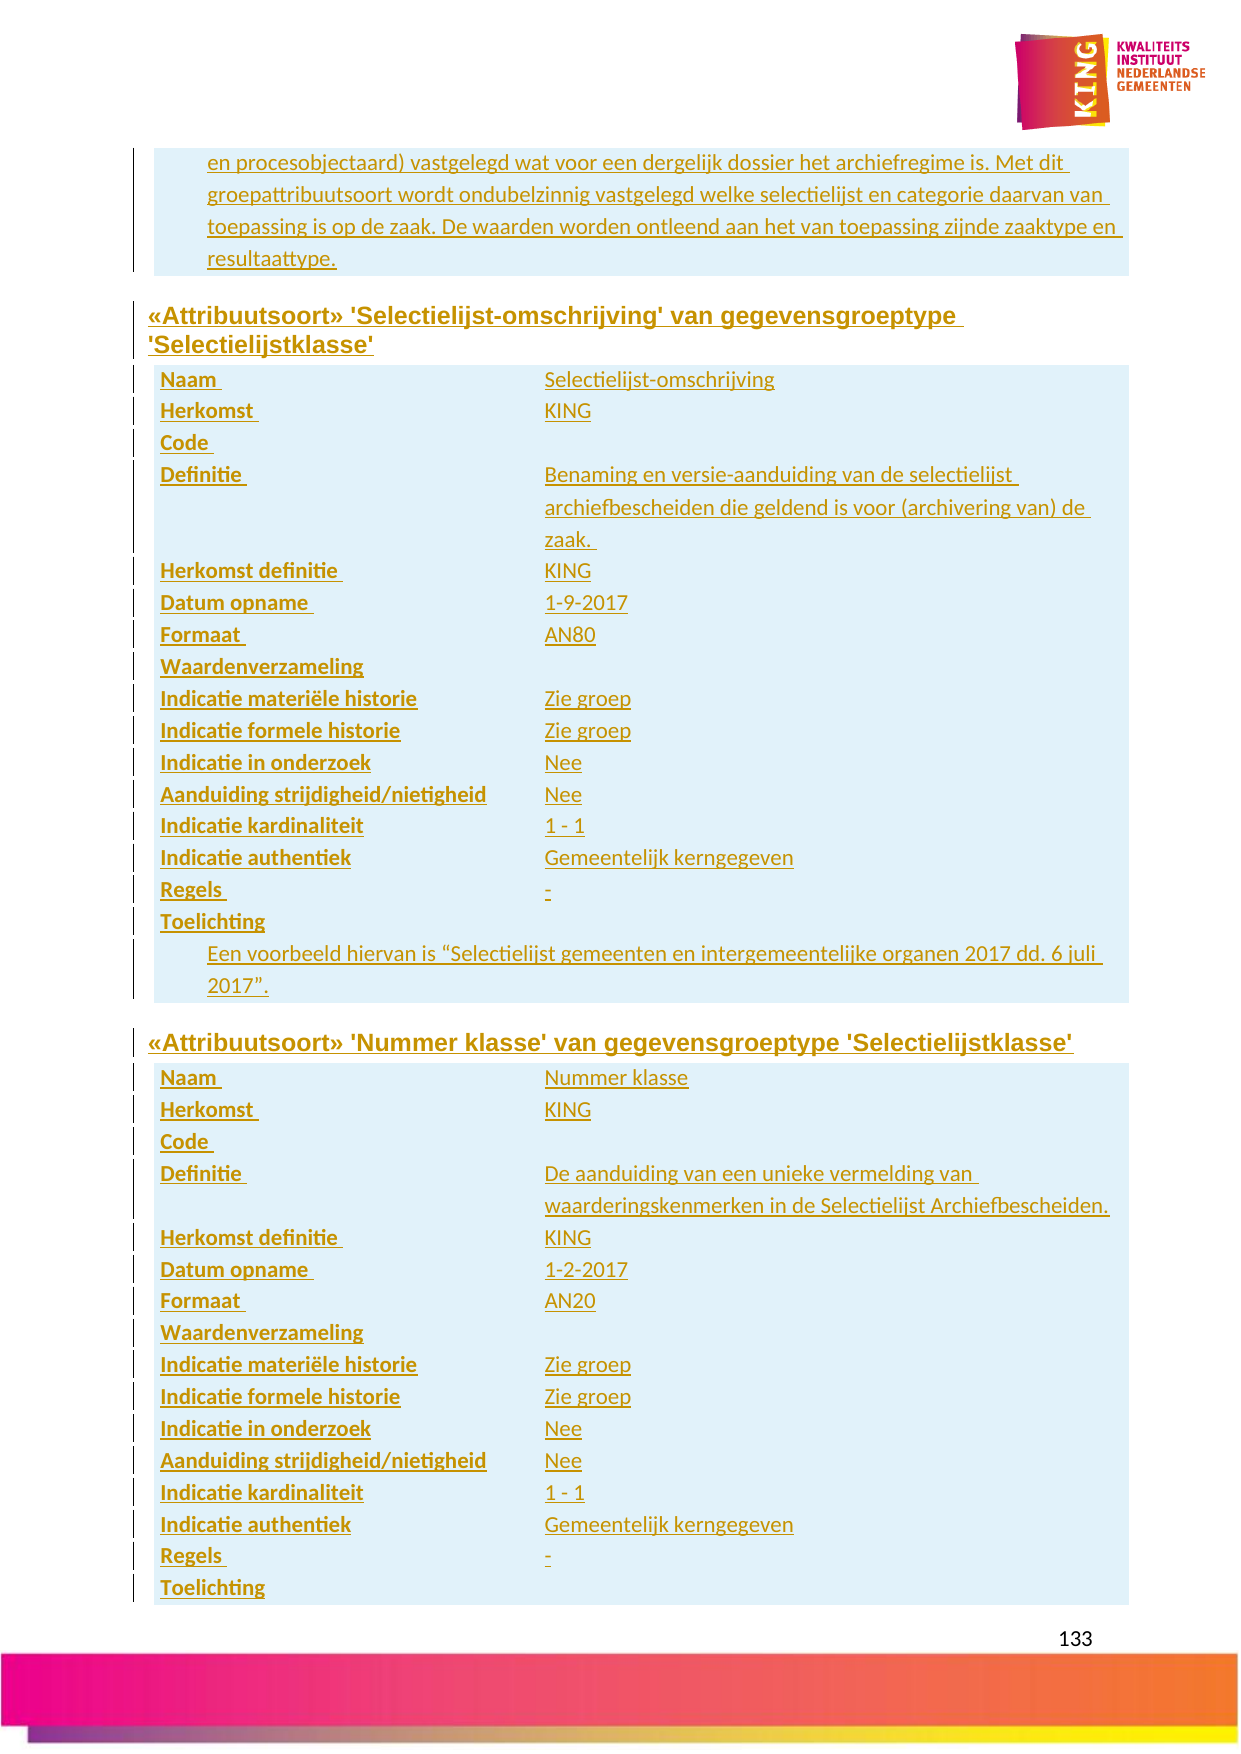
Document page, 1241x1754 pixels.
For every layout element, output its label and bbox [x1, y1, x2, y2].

picture [0, 1650, 1239, 1750]
picture [1014, 33, 1206, 131]
